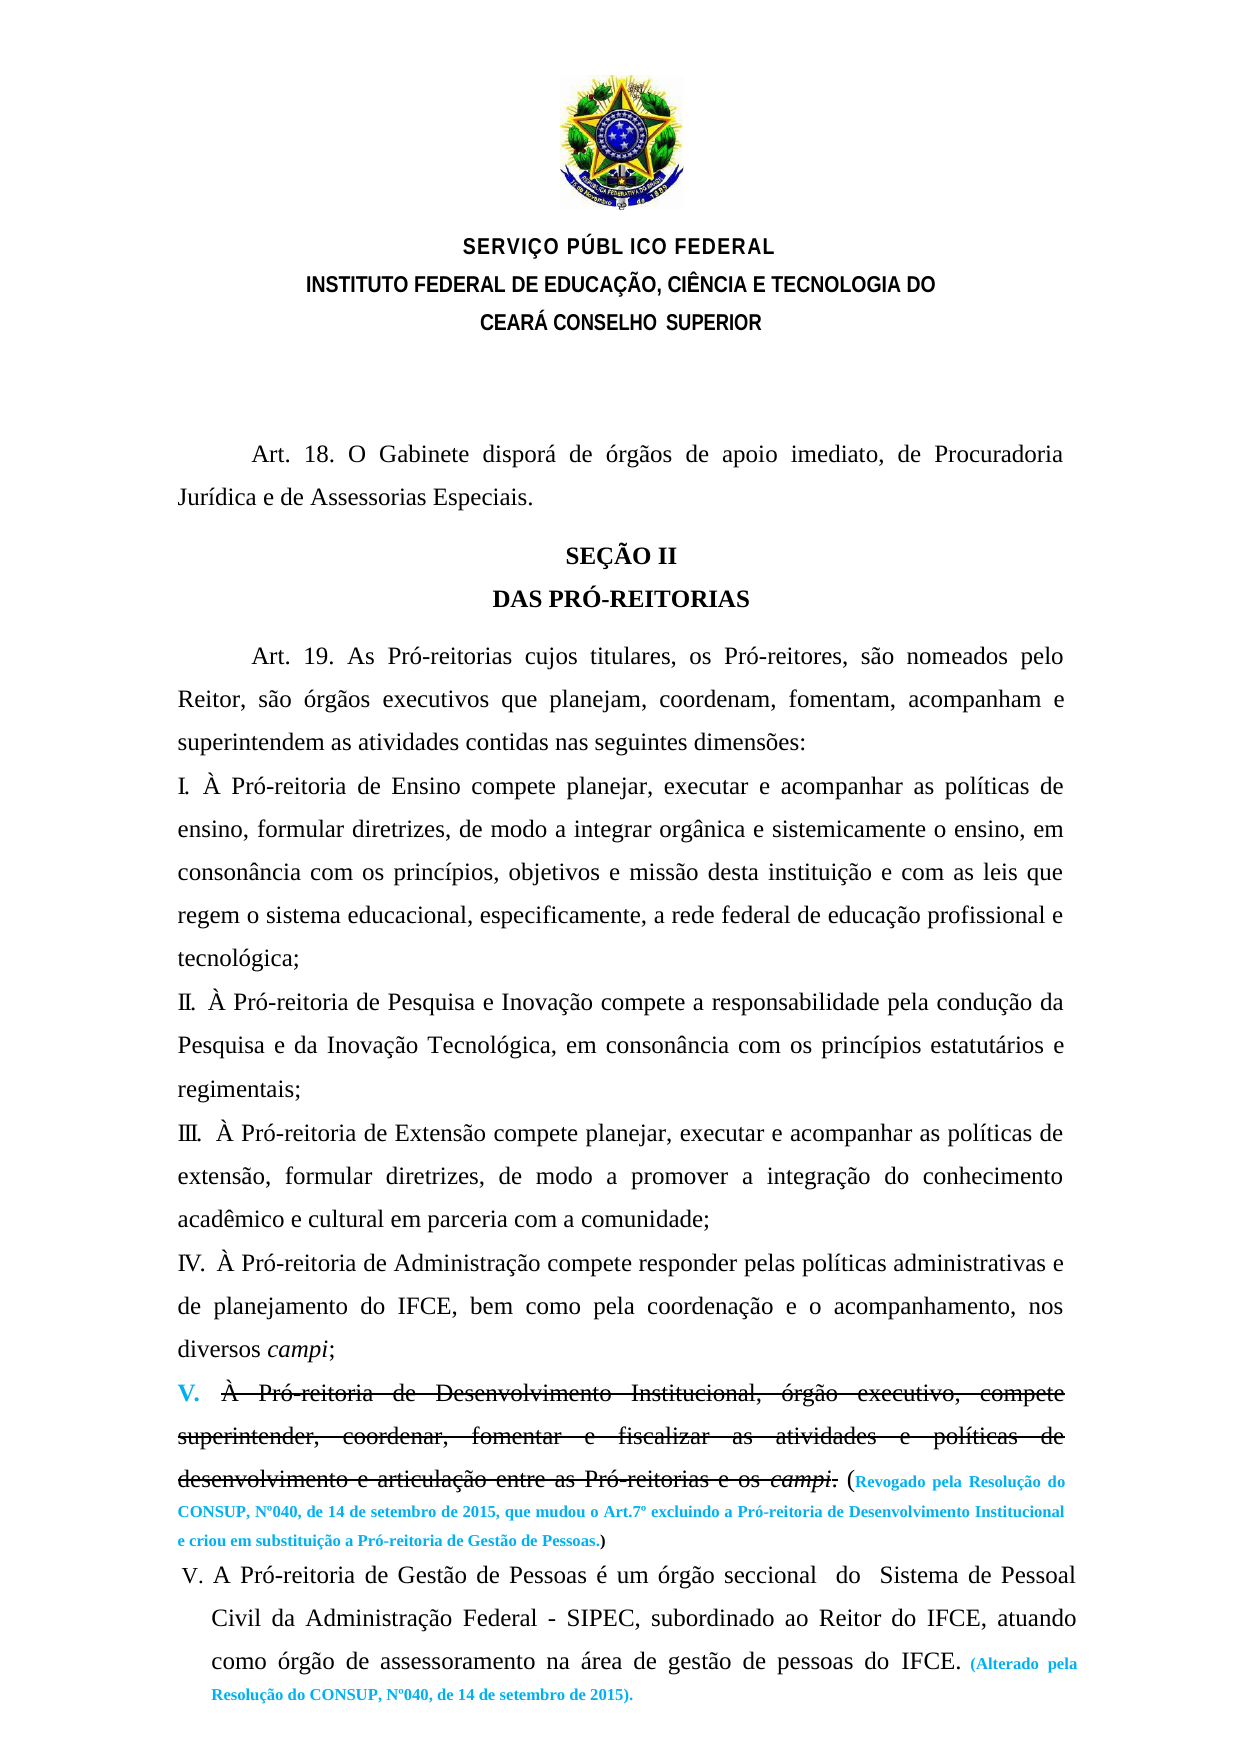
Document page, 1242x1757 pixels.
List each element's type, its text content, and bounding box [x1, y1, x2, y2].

picture [231, 1506, 237, 1513]
picture [560, 75, 684, 210]
list À Pró-reitoria de Desenvolvimento Institucional, órgão executivo, compete superintender, coordenar, fomentar e fiscalizar as atividades e políticas de desenvolvimento e articulação entre as Pró-reitorias e os campi. (Revogado pela Resolução do CONSUP, Nº040, de 14 de setembro de 2015, que mudou o Art.7º excluindo a Pró-reitoria de Desenvolvimento Institucional e criou em substituição a Pró-reitoria de Gestão de Pessoas.) [177, 1378, 1066, 1550]
list À Pró-reitoria de Extensão compete planejar, executar e acompanhar as políticas de extensão, formular diretrizes, de modo a promover a integração do conhecimento acadêmico e cultural em parceria com a comunidade; [177, 1118, 1064, 1233]
list À Pró-reitoria de Administração compete responder pelas políticas administrativas e de planejamento do IFCE, bem como pela coordenação e o acompanhamento, nos diversos campi; [177, 1248, 1065, 1363]
picture [263, 1506, 271, 1512]
list À Pró-reitoria de Ensino compete planejar, executar e acompanhar as políticas de ensino, formular diretrizes, de modo a integrar orgânica e sistemicamente o ensino, em consonância com os princípios, objetivos e missão desta instituição e com as leis que regem o sistema educacional, especificamente, a rede federal de educação profissional e tecnológica; [177, 771, 1065, 972]
text Art. 18. O Gabinete disporá de órgãos de apoio imediato, de Procuradoria Jurídica e de Assessorias Especiais. [177, 439, 1064, 511]
subtitle SEÇÃO II [490, 541, 752, 570]
text DAS PRÓ-REITORIAS [490, 584, 752, 613]
picture [363, 1689, 369, 1699]
text V. A Pró-reitoria de Gestão de Pessoas é um órgão seccional do Sistema de Pessoal Civil da Administração Federal - SIPEC, subordinado ao Reitor do IFCE, atuando como órgão de assessoramento na área de gestão de pessoas do IFCE. (Alterado pela Resolução do CONSUP, Nº040, de 14 de setembro de 2015). [181, 1560, 1077, 1703]
text Art. 19. As Pró-reitorias cujos titulares, os Pró-reitores, são nomeados pelo Reitor, são órgãos executivos que planejam, coordenam, fomentam, acompanham e superintendem as atividades contidas nas seguintes dimensões: [177, 641, 1065, 756]
list À Pró-reitoria de Pesquisa e Inovação compete a responsabilidade pela condução da Pesquisa e da Inovação Tecnológica, em consonância com os princípios estatutários e regimentais; [177, 987, 1065, 1102]
